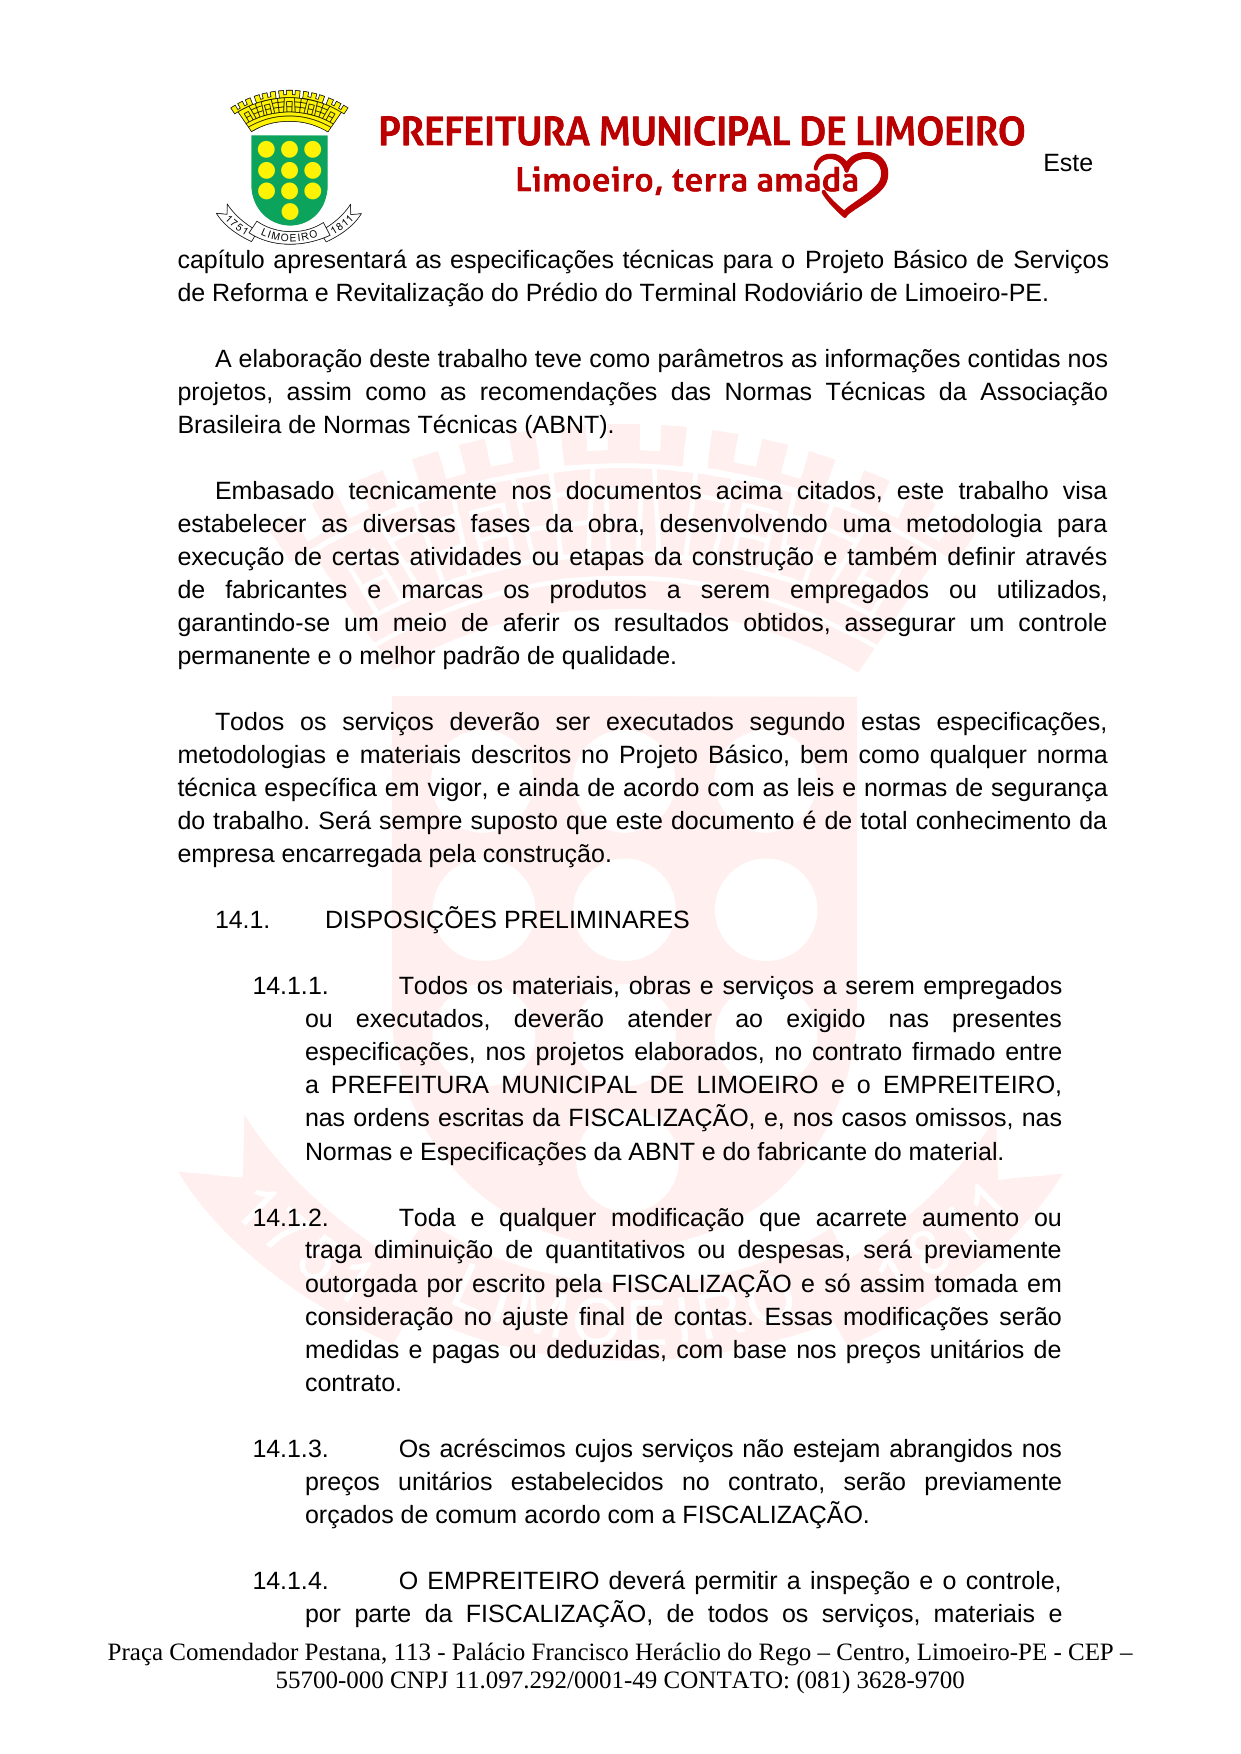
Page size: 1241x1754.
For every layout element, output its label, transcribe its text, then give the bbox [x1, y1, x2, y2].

list DISPOSIÇÕES PRELIMINARES [215, 905, 1063, 934]
text A elaboração deste trabalho teve como parâmetros as informações contidas nos projetos, assim como as recomendações das Normas Técnicas da Associação Brasileira de Normas Técnicas (ABNT). [177, 344, 1109, 439]
text Este capítulo apresentará as especificações técnicas para o Projeto Básico de Serviços de Reforma e Revitalização do Prédio do Terminal Rodoviário de Limoeiro-PE. [177, 148, 1109, 307]
list Todos os materiais, obras e serviços a serem empregados ou executados, deverão atender ao exigido nas presentes especificações, nos projetos elaborados, no contrato firmado entre a PREFEITURA MUNICIPAL DE LIMOEIRO e o EMPREITEIRO, nas ordens escritas da FISCALIZAÇÃO, e, nos casos omissos, nas Normas e Especificações da ABNT e do fabricante do material. [252, 971, 1063, 1165]
text Embasado tecnicamente nos documentos acima citados, este trabalho visa estabelecer as diversas fases da obra, desenvolvendo uma metodologia para execução de certas atividades ou etapas da construção e também definir através de fabricantes e marcas os produtos a serem empregados ou utilizados, garantindo-se um meio de aferir os resultados obtidos, assegurar um controle permanente e o melhor padrão de qualidade. [177, 476, 1109, 670]
text Todos os serviços deverão ser executados segundo estas especificações, metodologias e materiais descritos no Projeto Básico, bem como qualquer norma técnica específica em vigor, e ainda de acordo com as leis e normas de segurança do trabalho. Será sempre suposto que este documento é de total conhecimento da empresa encarregada pela construção. [177, 707, 1109, 868]
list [252, 1566, 1063, 1627]
picture [215, 89, 1025, 148]
list Toda e qualquer modificação que acarrete aumento ou traga diminuição de quantitativos ou despesas, será previamente outorgada por escrito pela FISCALIZAÇÃO e só assim tomada em consideração no ajuste final de contas. Essas modificações serão medidas e pagas ou deduzidas, com base nos preços unitários de contrato. [252, 1202, 1063, 1396]
list Os acréscimos cujos serviços não estejam abrangidos nos preços unitários estabelecidos no contrato, serão previamente orçados de comum acordo com a FISCALIZAÇÃO. [252, 1434, 1063, 1528]
